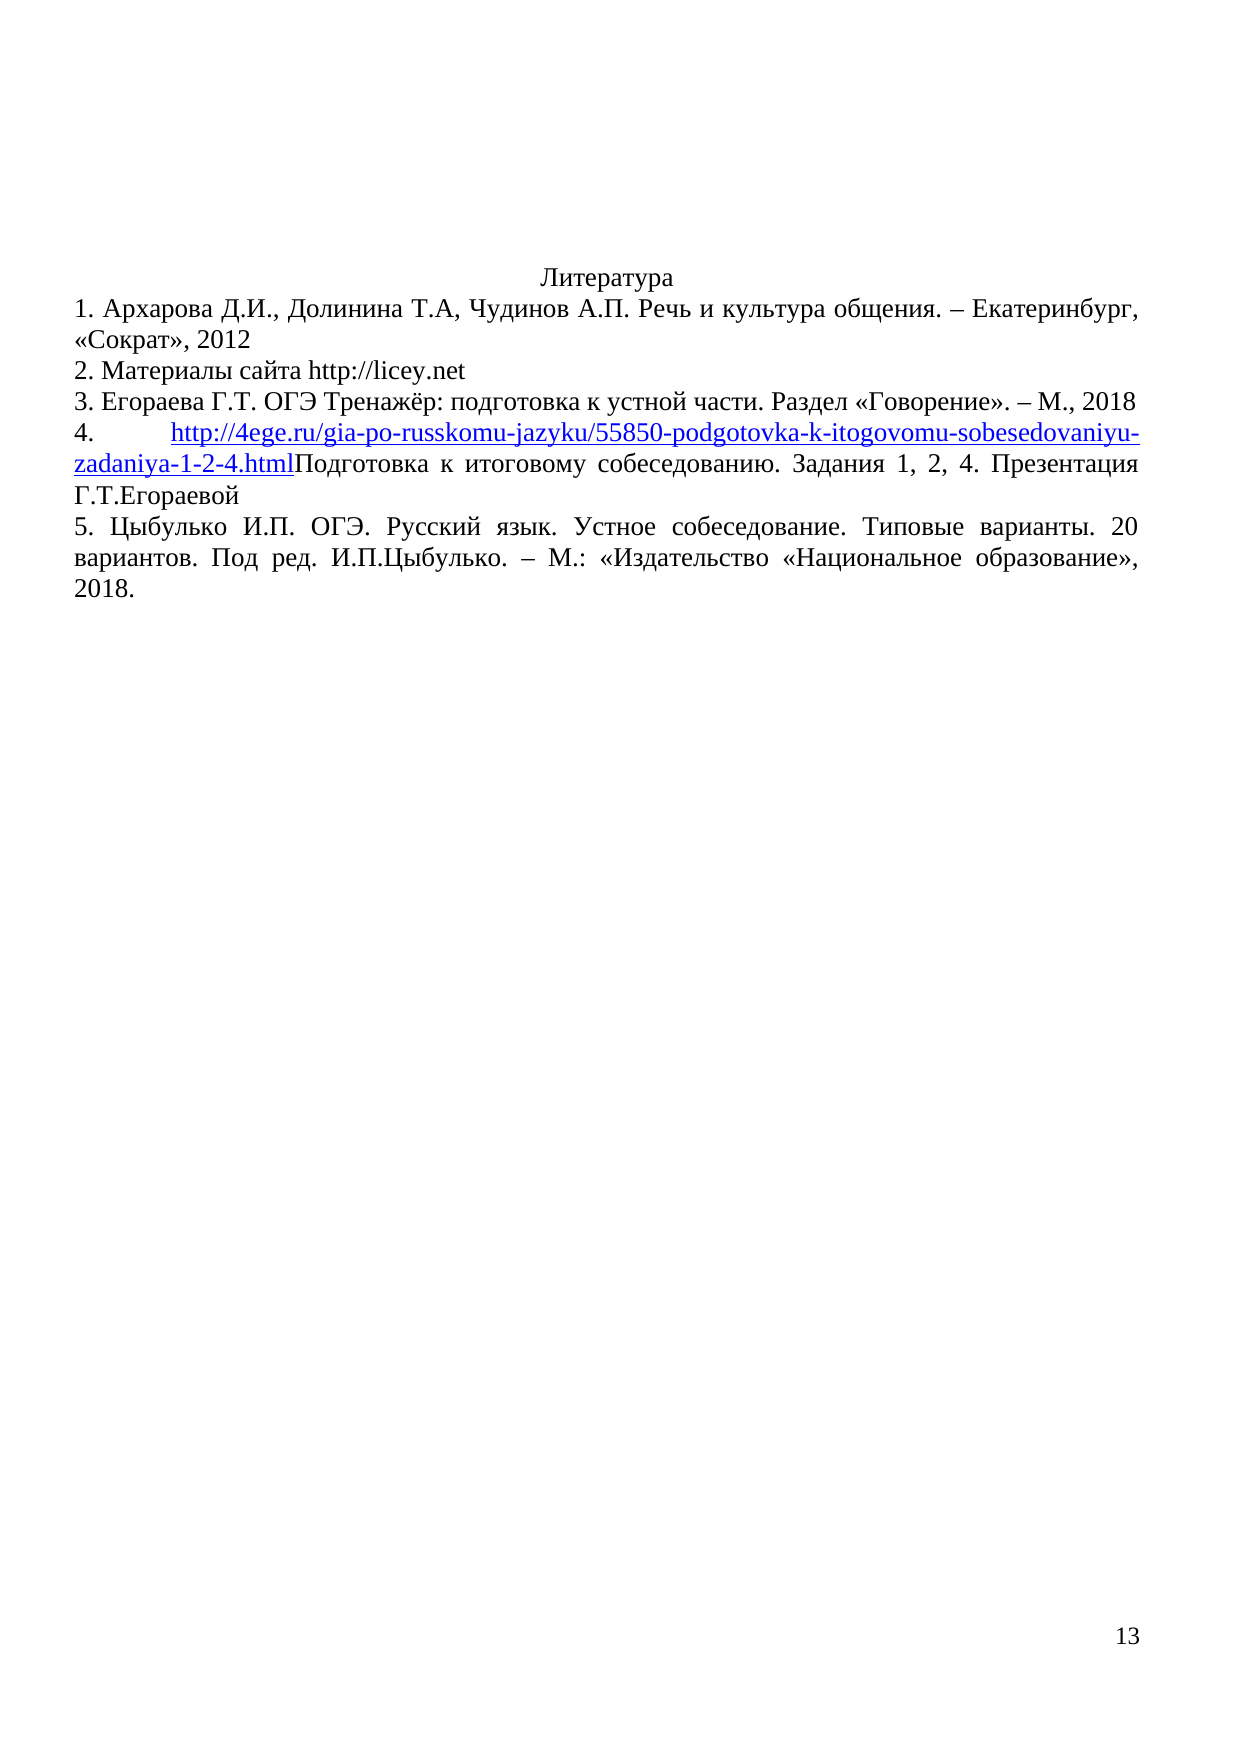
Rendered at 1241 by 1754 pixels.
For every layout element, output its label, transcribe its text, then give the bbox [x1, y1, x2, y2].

text Литература [74, 261, 1140, 292]
text 5. Цыбулько И.П. ОГЭ. Русский язык. Устное собеседование. Типовые варианты. 20 вариантов. Под ред. И.П.Цыбулько. – М.: «Издательство «Национальное образование», 2018. [74, 510, 1140, 603]
text 4. http://4ege.ru/gia-po-russkomu-jazyku/55850-podgotovka-k-itogovomu-sobesedovaniyu-zadaniya-1-2-4.htmlПодготовка к итоговому собеседованию. Задания 1, 2, 4. Презентация Г.Т.Егораевой [74, 416, 1140, 510]
text 1. Архарова Д.И., Долинина Т.А, Чудинов А.П. Речь и культура общения. – Екатеринбург, «Сократ», 2012 [74, 292, 1140, 354]
text 2. Материалы сайта http://licey.net [74, 354, 1140, 385]
text 3. Егораева Г.Т. ОГЭ Тренажёр: подготовка к устной части. Раздел «Говорение». – М., 2018 [74, 385, 1140, 416]
